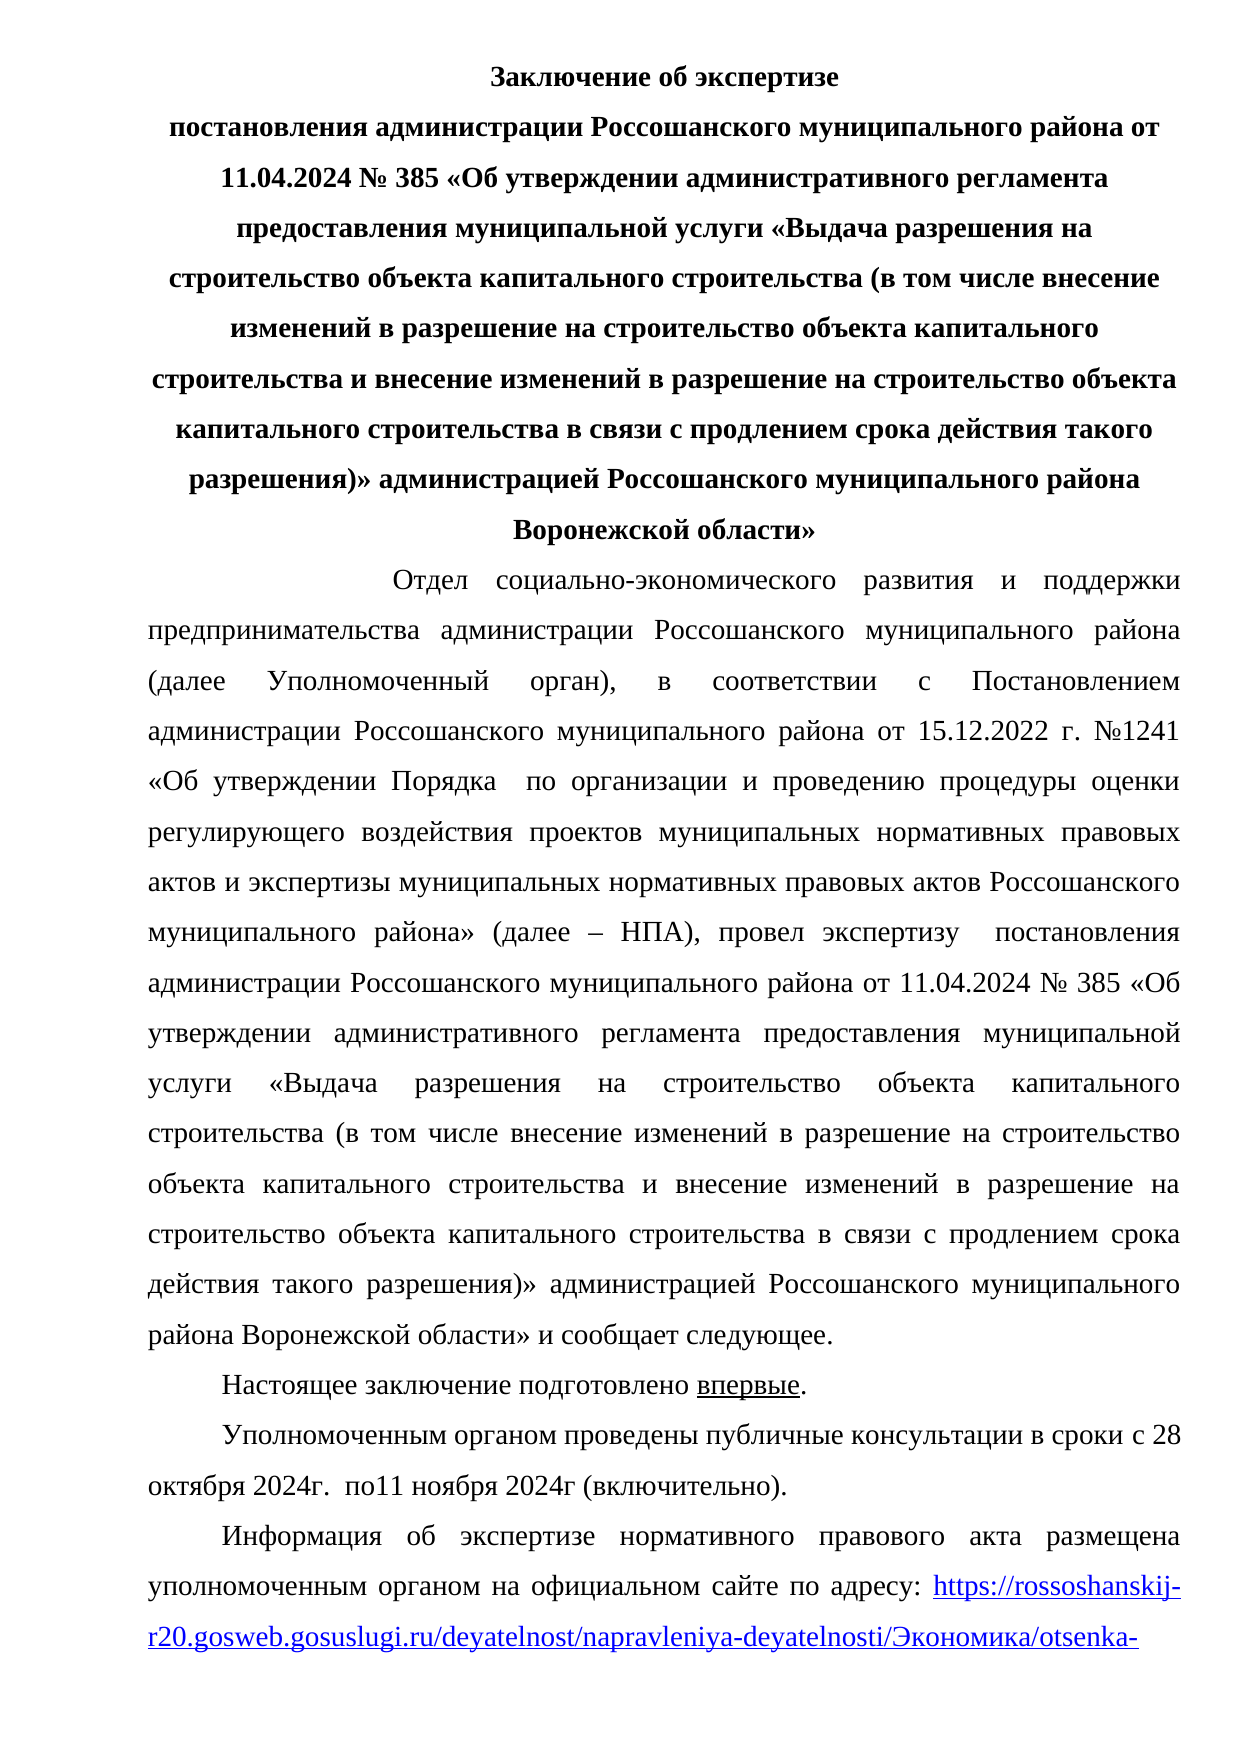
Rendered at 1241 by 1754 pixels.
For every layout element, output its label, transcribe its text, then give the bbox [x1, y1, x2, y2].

text постановления администрации Россошанского муниципального района от 11.04.2024 № 385 «Об утверждении административного регламента предоставления муниципальной услуги «Выдача разрешения на строительство объекта капитального строительства (в том числе внесение изменений в разрешение на строительство объекта капитального строительства и внесение изменений в разрешение на строительство объекта капитального строительства в связи с продлением срока действия такого разрешения)» администрацией Россошанского муниципального района Воронежской области» [148, 109, 1181, 545]
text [148, 1518, 1181, 1652]
text Уполномоченным органом проведены публичные консультации в сроки с 28 октября 2024г. по11 ноября 2024г (включительно). [148, 1417, 1181, 1501]
text Заключение об экспертизе [148, 59, 1181, 93]
text Настоящее заключение подготовлено впервые. [148, 1367, 1181, 1401]
text Отдел социально-экономического развития и поддержки предпринимательства администрации Россошанского муниципального района (далее Уполномоченный орган), в соответствии с Постановлением администрации Россошанского муниципального района от 15.12.2022 г. №1241 «Об утверждении Порядка по организации и проведению процедуры оценки регулирующего воздействия проектов муниципальных нормативных правовых актов и экспертизы муниципальных нормативных правовых актов Россошанского муниципального района» (далее – НПА), провел экспертизу постановления администрации Россошанского муниципального района от 11.04.2024 № 385 «Об утверждении административного регламента предоставления муниципальной услуги «Выдача разрешения на строительство объекта капитального строительства (в том числе внесение изменений в разрешение на строительство объекта капитального строительства и внесение изменений в разрешение на строительство объекта капитального строительства в связи с продлением срока действия такого разрешения)» администрацией Россошанского муниципального района Воронежской области» и сообщает следующее. [148, 562, 1181, 1350]
